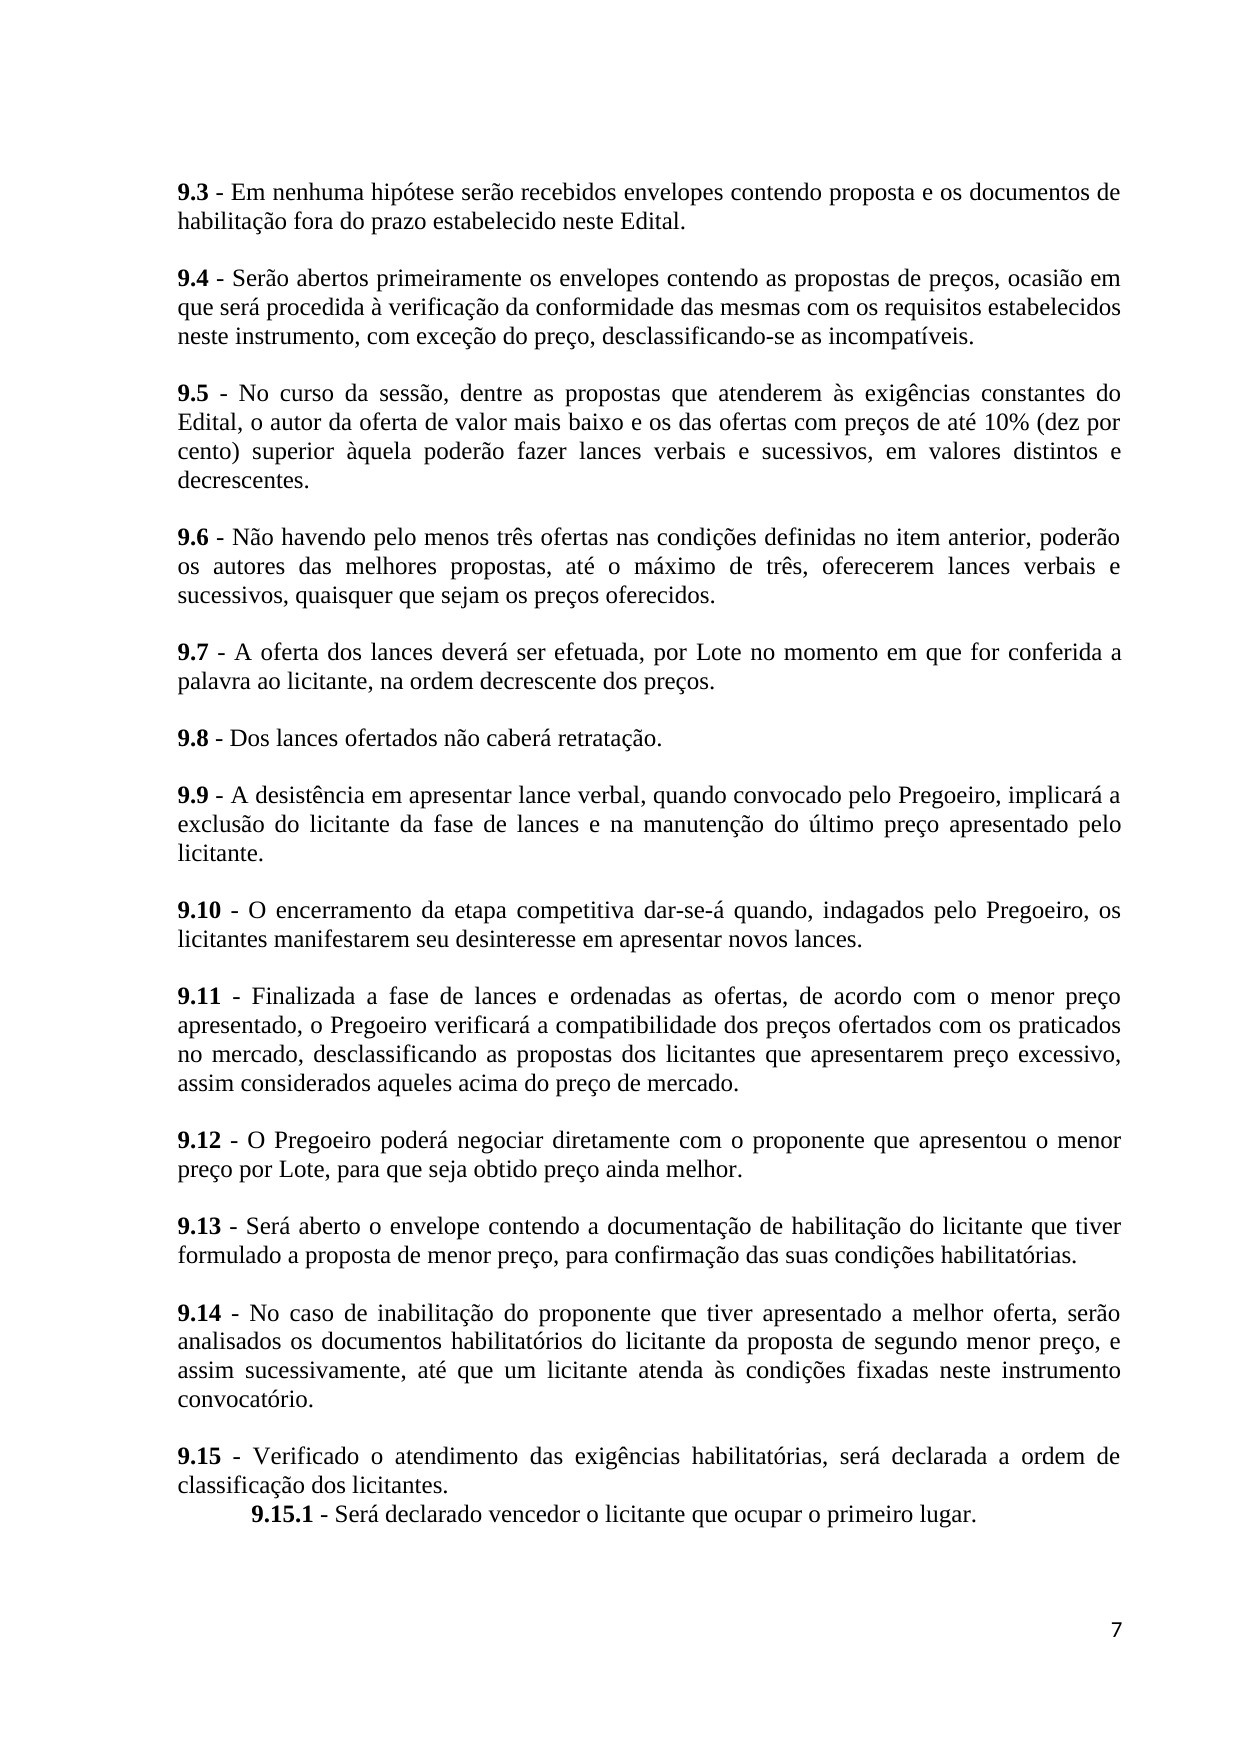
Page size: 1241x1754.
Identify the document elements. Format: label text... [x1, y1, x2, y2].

text 9.11 - Finalizada a fase de lances e ordenadas as ofertas, de acordo com o menor preço apresentado, o Pregoeiro verificará a compatibilidade dos preços ofertados com os praticados no mercado, desclassificando as propostas dos licitantes que apresentarem preço excessivo, assim considerados aqueles acima do preço de mercado. [177, 981, 1122, 1096]
text 9.7 - A oferta dos lances deverá ser efetuada, por Lote no momento em que for conferida a palavra ao licitante, na ordem decrescente dos preços. [177, 637, 1122, 695]
text 9.12 - O Pregoeiro poderá negociar diretamente com o proponente que apresentou o menor preço por Lote, para que seja obtido preço ainda melhor. [177, 1125, 1122, 1183]
text 9.14 - No caso de inabilitação do proponente que tiver apresentado a melhor oferta, serão analisados os documentos habilitatórios do licitante da proposta de segundo menor preço, e assim sucessivamente, até que um licitante atenda às condições fixadas neste instrumento convocatório. [177, 1298, 1122, 1413]
text 9.15 - Verificado o atendimento das exigências habilitatórias, será declarada a ordem de classificação dos licitantes. [177, 1441, 1122, 1499]
text 9.8 - Dos lances ofertados não caberá retratação. [177, 723, 1122, 751]
text 9.10 - O encerramento da etapa competitiva dar-se-á quando, indagados pelo Pregoeiro, os licitantes manifestarem seu desinteresse em apresentar novos lances. [177, 895, 1122, 953]
text 9.6 - Não havendo pelo menos três ofertas nas condições definidas no item anterior, poderão os autores das melhores propostas, até o máximo de três, oferecerem lances verbais e sucessivos, quaisquer que sejam os preços oferecidos. [177, 522, 1122, 608]
text 9.13 - Será aberto o envelope contendo a documentação de habilitação do licitante que tiver formulado a proposta de menor preço, para confirmação das suas condições habilitatórias. [177, 1211, 1122, 1269]
text 9.5 - No curso da sessão, dentre as propostas que atenderem às exigências constantes do Edital, o autor da oferta de valor mais baixo e os das ofertas com preços de até 10% (dez por cento) superior àquela poderão fazer lances verbais e sucessivos, em valores distintos e decrescentes. [177, 378, 1122, 493]
text 9.4 - Serão abertos primeiramente os envelopes contendo as propostas de preços, ocasião em que será procedida à verificação da conformidade das mesmas com os requisitos estabelecidos neste instrumento, com exceção do preço, desclassificando-se as incompatíveis. [177, 263, 1122, 350]
text 9.15.1 - Será declarado vencedor o licitante que ocupar o primeiro lugar. [177, 1499, 1122, 1528]
text 9.9 - A desistência em apresentar lance verbal, quando convocado pelo Pregoeiro, implicará a exclusão do licitante da fase de lances e na manutenção do último preço apresentado pelo licitante. [177, 780, 1122, 866]
text 9.3 - Em nenhuma hipótese serão recebidos envelopes contendo proposta e os documentos de habilitação fora do prazo estabelecido neste Edital. [177, 177, 1122, 235]
